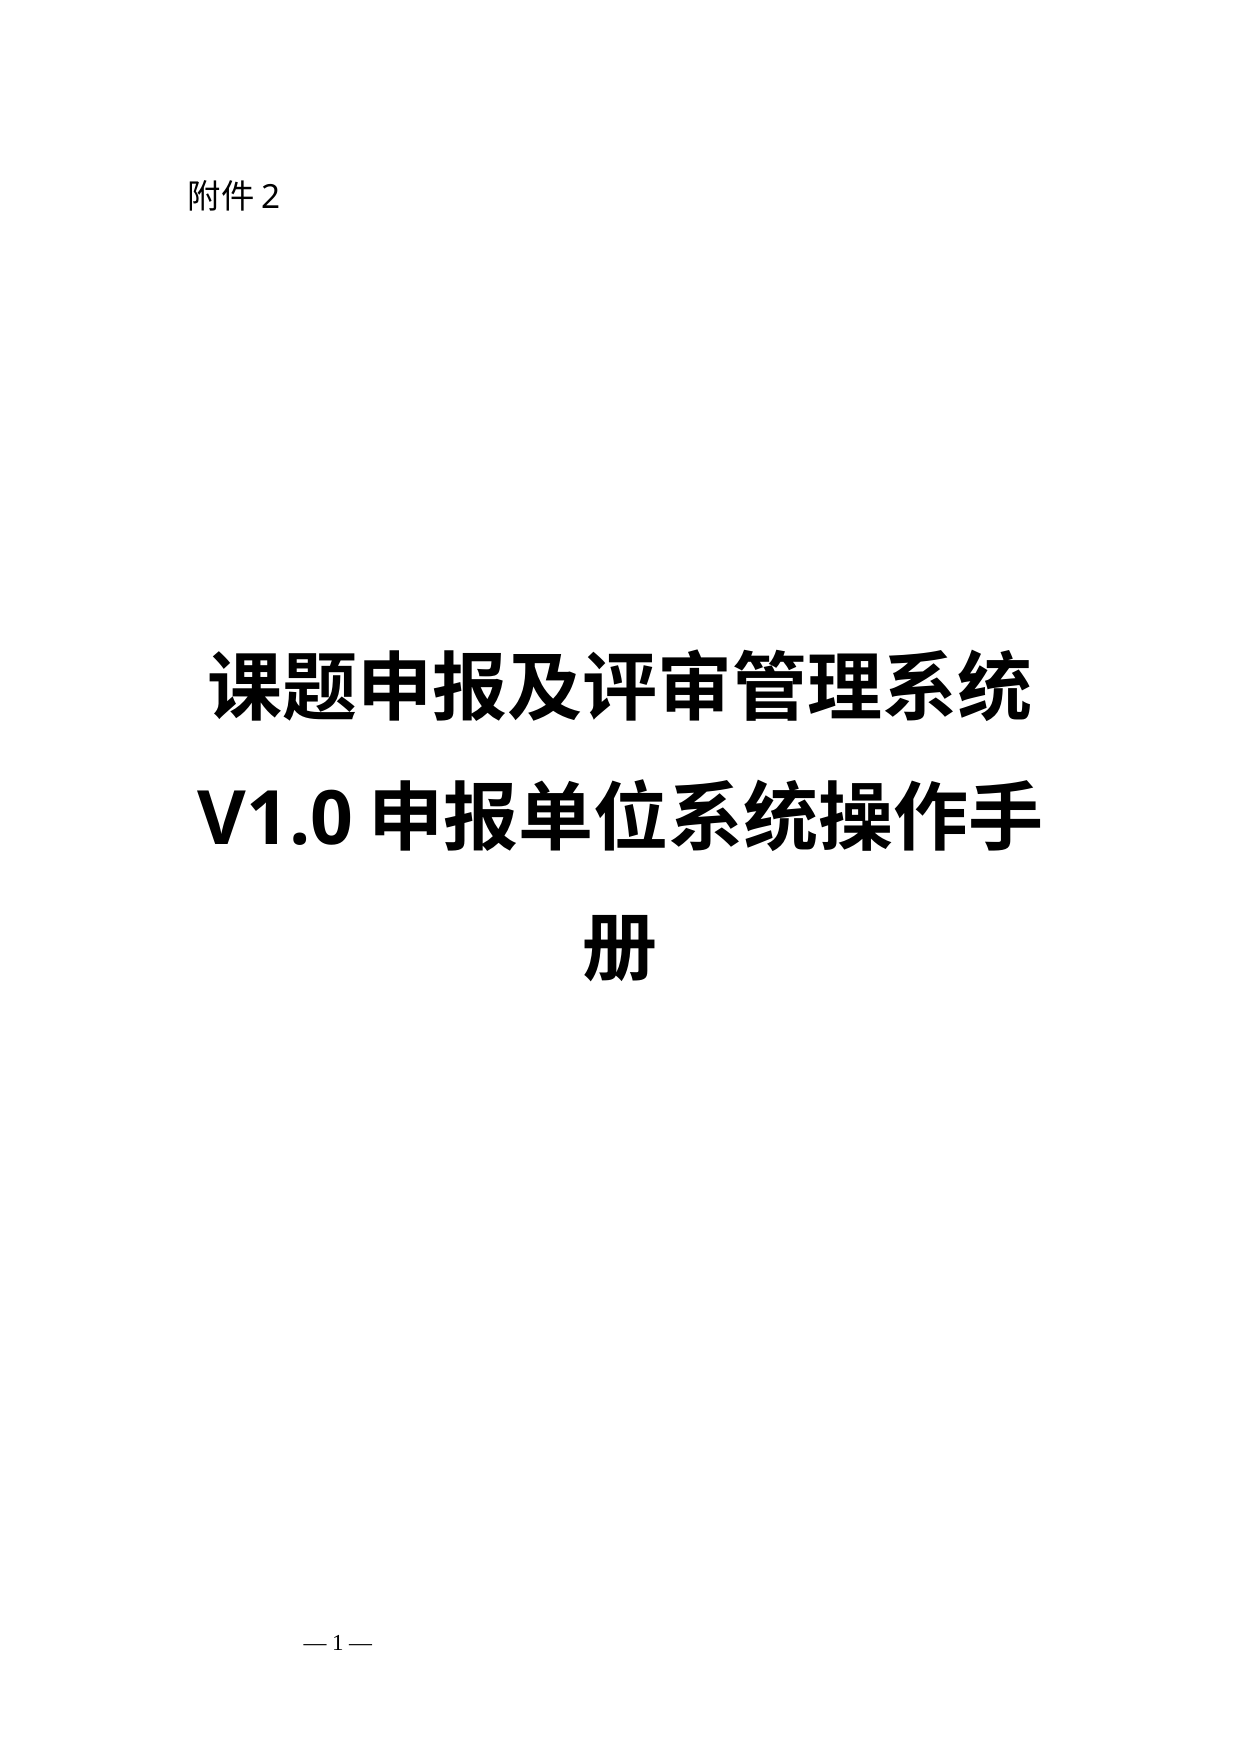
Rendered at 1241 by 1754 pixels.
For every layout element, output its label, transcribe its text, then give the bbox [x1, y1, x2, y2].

text 课题申报及评审管理系统V1.0申报单位系统操作手册 [187, 617, 1053, 1007]
text 附件2 [187, 162, 1053, 227]
